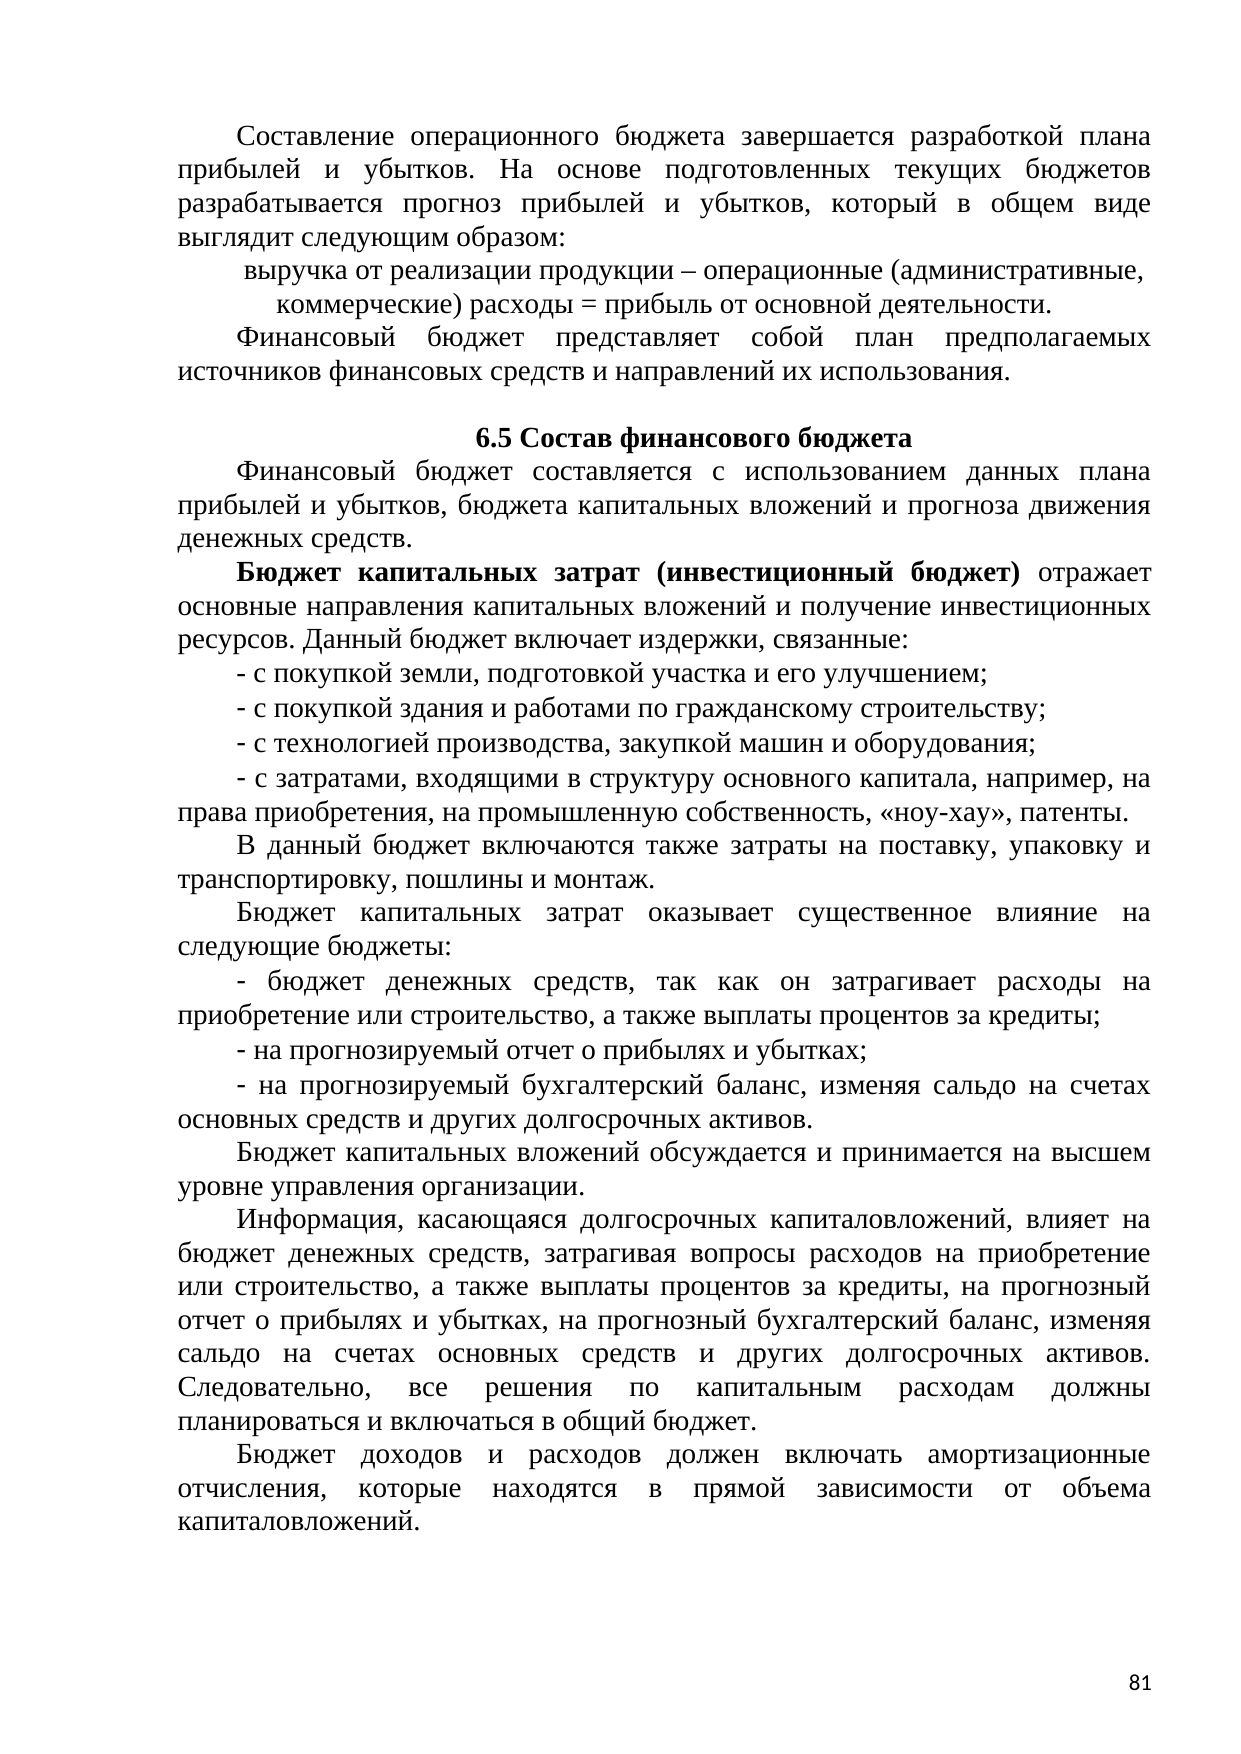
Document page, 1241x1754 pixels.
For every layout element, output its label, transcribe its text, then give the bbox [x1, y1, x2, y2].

text Бюджет капитальных затрат (инвестиционный бюджет) отражает основные направления капитальных вложений и получение инвестиционных ресурсов. Данный бюджет включает издержки, связанные: [177, 554, 1152, 655]
text - бюджет денежных средств, так как он затрагивает расходы на приобретение или строительство, а также выплаты процентов за кредиты; [177, 962, 1152, 1030]
text Финансовый бюджет представляет собой план предполагаемых источников финансовых средств и направлений их использования. [177, 319, 1152, 386]
text - с покупкой здания и работами по гражданскому строительству; [177, 688, 1152, 723]
text - с покупкой земли, подготовкой участка и его улучшением; [177, 655, 1152, 688]
text Бюджет доходов и расходов должен включать амортизационные отчисления, которые находятся в прямой зависимости от объема капиталовложений. [177, 1436, 1152, 1537]
text Бюджет капитальных затрат оказывает существенное влияние на следующие бюджеты: [177, 894, 1152, 962]
text - на прогнозируемый бухгалтерский баланс, изменяя сальдо на счетах основных средств и других долгосрочных активов. [177, 1066, 1152, 1134]
text Составление операционного бюджета завершается разработкой плана прибылей и убытков. На основе подготовленных текущих бюджетов разрабатывается прогноз прибылей и убытков, который в общем виде выглядит следующим образом: [177, 118, 1152, 252]
text - с технологией производства, закупкой машин и оборудования; [177, 723, 1152, 759]
text В данный бюджет включаются также затраты на поставку, упаковку и транспортировку, пошлины и монтаж. [177, 827, 1152, 894]
text - на прогнозируемый отчет о прибылях и убытках; [177, 1030, 1152, 1066]
text - с затратами, входящими в структуру основного капитала, например, на права приобретения, на промышленную собственность, «ноу-хау», патенты. [177, 759, 1152, 827]
text Бюджет капитальных вложений обсуждается и принимается на высшем уровне управления организации. [177, 1134, 1152, 1201]
text Информация, касающаяся долгосрочных капиталовложений, влияет на бюджет денежных средств, затрагивая вопросы расходов на приобретение или строительство, а также выплаты процентов за кредиты, на прогнозный отчет о прибылях и убытках, на прогнозный бухгалтерский баланс, изменяя сальдо на счетах основных средств и других долгосрочных активов. Следовательно, все решения по капитальным расходам должны планироваться и включаться в общий бюджет. [177, 1201, 1152, 1436]
text 6.5 Состав финансового бюджета [177, 420, 1152, 453]
text выручка от реализации продукции – операционные (административные, коммерческие) расходы = прибыль от основной деятельности. [177, 252, 1152, 319]
text Финансовый бюджет составляется с использованием данных плана прибылей и убытков, бюджета капитальных вложений и прогноза движения денежных средств. [177, 453, 1152, 554]
